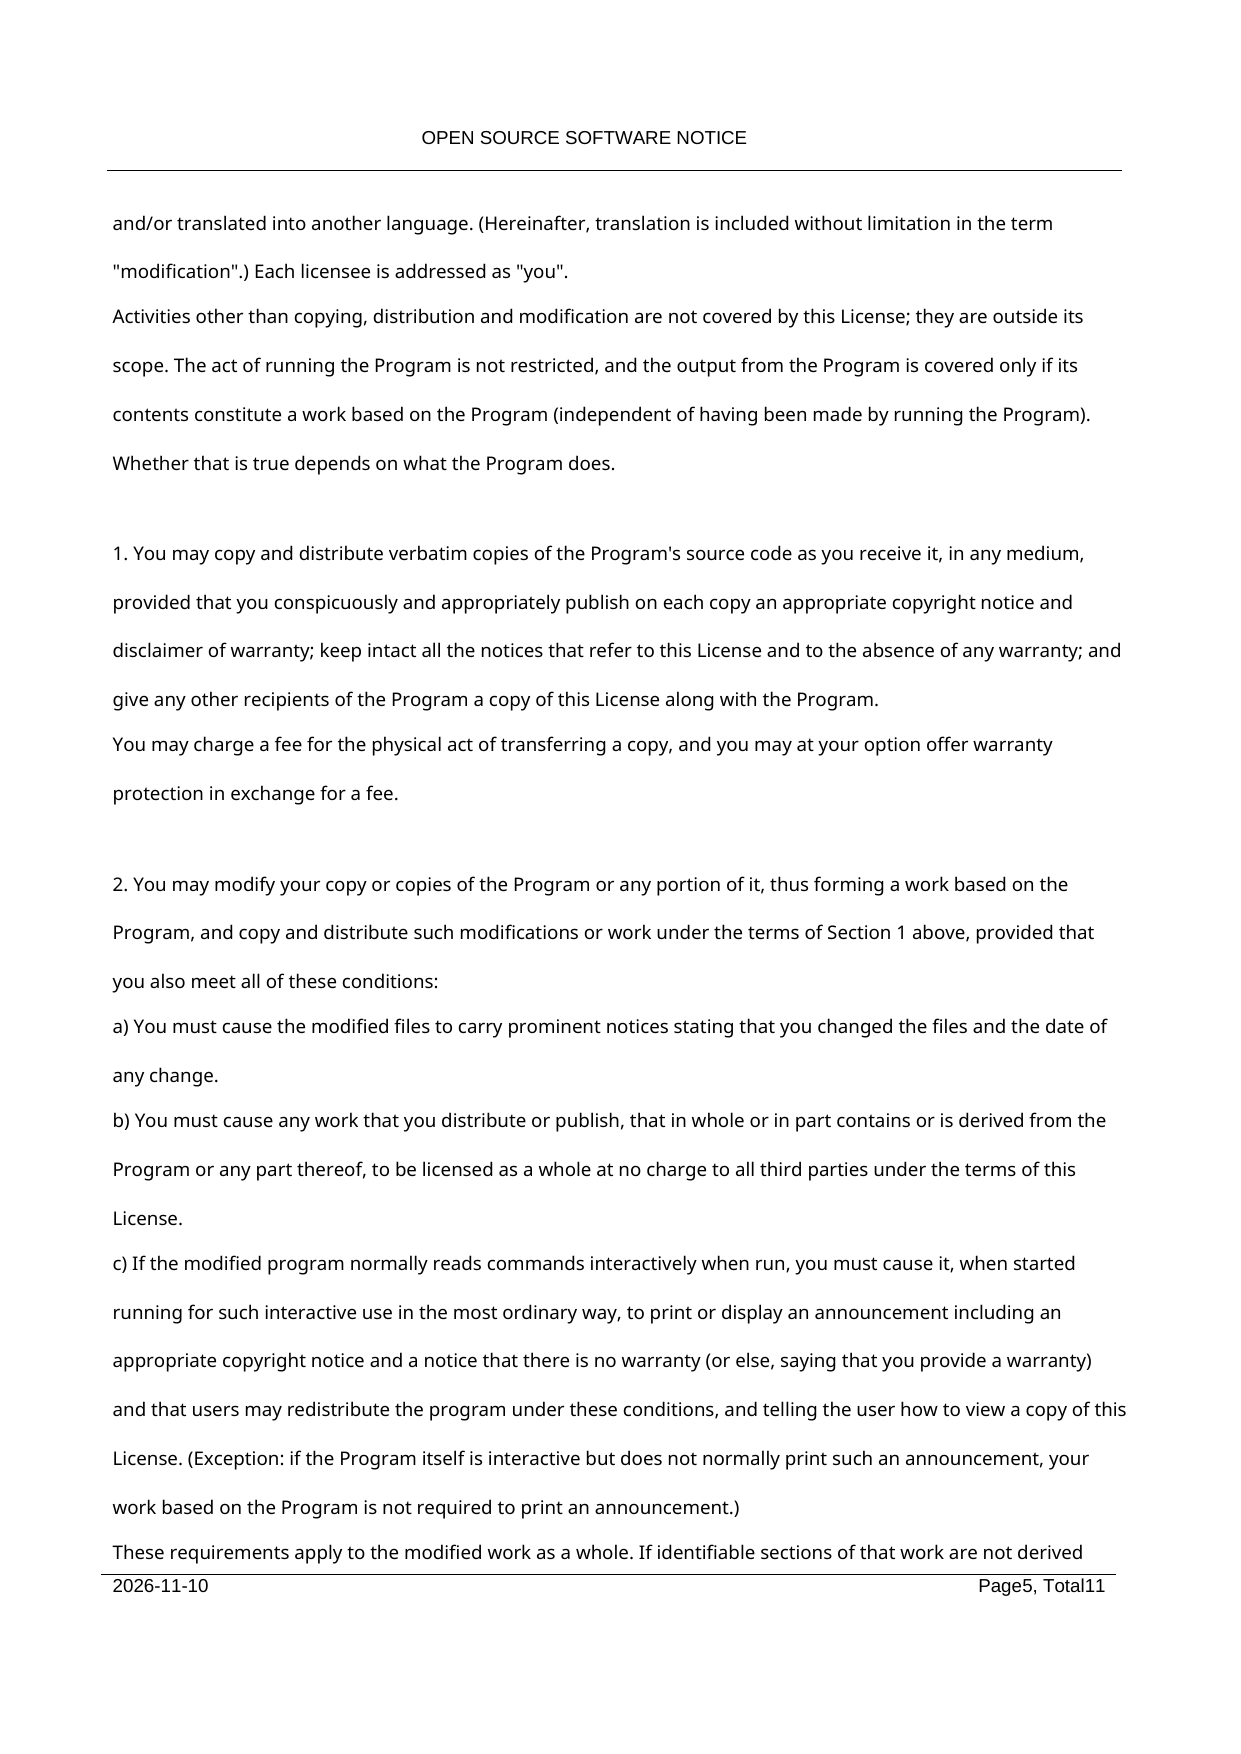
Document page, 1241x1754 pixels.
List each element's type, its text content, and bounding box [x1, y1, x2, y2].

text b) You must cause any work that you distribute or publish, that in whole or in part contains or is derived from the Program or any part thereof, to be licensed as a whole at no charge to all third parties under the terms of this License. [112, 1104, 1128, 1234]
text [112, 206, 1128, 288]
text You may charge a fee for the physical act of transferring a copy, and you may at your option offer warranty protection in exchange for a fee. [112, 728, 1128, 809]
text 1. You may copy and distribute verbatim copies of the Program's source code as you receive it, in any medium, provided that you conspicuously and appropriately publish on each copy an appropriate copyright notice and disclaimer of warranty; keep intact all the notices that refer to this License and to the absence of any warranty; and give any other recipients of the Program a copy of this License along with the Program. [112, 537, 1128, 716]
text 2. You may modify your copy or copies of the Program or any portion of it, thus forming a work based on the Program, and copy and distribute such modifications or work under the terms of Section 1 above, provided that you also meet all of these conditions: [112, 867, 1128, 997]
text Activities other than copying, distribution and modification are not covered by this License; they are outside its scope. The act of running the Program is not restricted, and the output from the Program is covered only if its contents constitute a work based on the Program (independent of having been made by running the Program). Whether that is true depends on what the Program does. [112, 300, 1128, 479]
text a) You must cause the modified files to carry prominent notices stating that you changed the files and the date of any change. [112, 1010, 1128, 1091]
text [112, 1536, 1128, 1568]
text c) If the modified program normally reads commands interactively when run, you must cause it, when started running for such interactive use in the most ordinary way, to print or display an announcement including an appropriate copyright notice and a notice that there is no warranty (or else, saying that you provide a warranty) and that users may redistribute the program under these conditions, and telling the user how to view a copy of this License. (Exception: if the Program itself is interactive but does not normally print such an announcement, your work based on the Program is not required to print an announcement.) [112, 1247, 1128, 1523]
